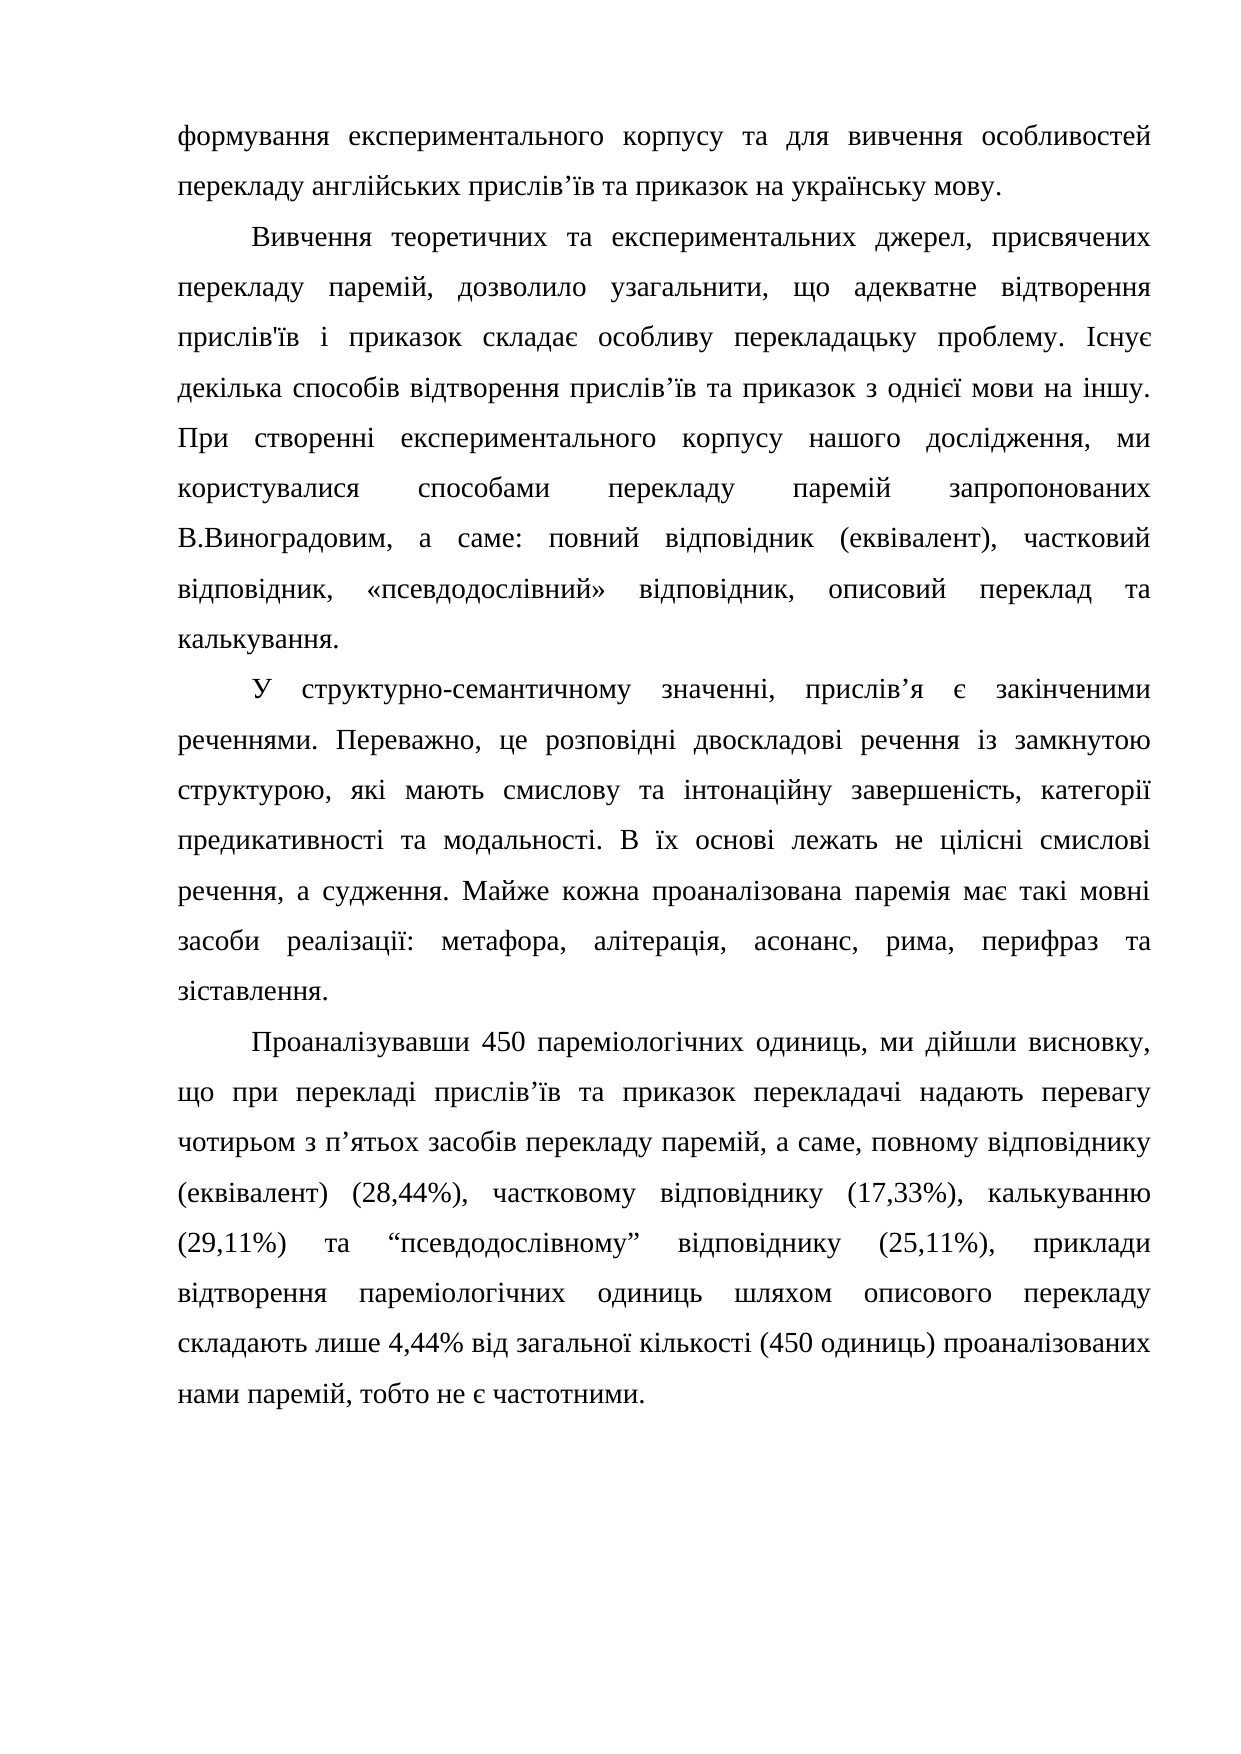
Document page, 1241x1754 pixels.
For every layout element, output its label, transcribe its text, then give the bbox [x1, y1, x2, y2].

text У структурно-семантичному значенні, прислів’я є закінченими реченнями. Переважно, це розповідні двоскладові речення із замкнутою структурою, які мають смислову та інтонаційну завершеність, категорії предикативності та модальності. В їх основі лежать не цілісні смислові речення, а судження. Майже кожна проаналізована паремія має такі мовні засоби реалізації: метафора, алітерація, асонанс, рима, перифраз та зіставлення. [177, 672, 1152, 1007]
text Проаналізувавши 450 пареміологічних одиниць, ми дійшли висновку, що при перекладі прислів’їв та приказок перекладачі надають перевагу чотирьом з п’ятьох засобів перекладу паремій, а саме, повному відповіднику (еквівалент) (28,44%), частковому відповіднику (17,33%), калькуванню (29,11%) та “псевдодослівному” відповіднику (25,11%), приклади відтворення пареміологічних одиниць шляхом описового перекладу складають лише 4,44% від загальної кількості (450 одиниць) проаналізованих нами паремій, тобто не є частотними. [177, 1024, 1152, 1409]
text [177, 118, 1152, 202]
text Вивчення теоретичних та експериментальних джерел, присвячених перекладу паремій, дозволило узагальнити, що адекватне відтворення прислів'їв і приказок складає особливу перекладацьку проблему. Існує декілька способів відтворення прислів’їв та приказок з однієї мови на іншу. При створенні експериментального корпусу нашого дослідження, ми користувалися способами перекладу паремій запропонованих В.Виноградовим, а саме: повний відповідник (еквівалент), частковий відповідник, «псевдодослівний» відповідник, описовий переклад та калькування. [177, 219, 1152, 655]
